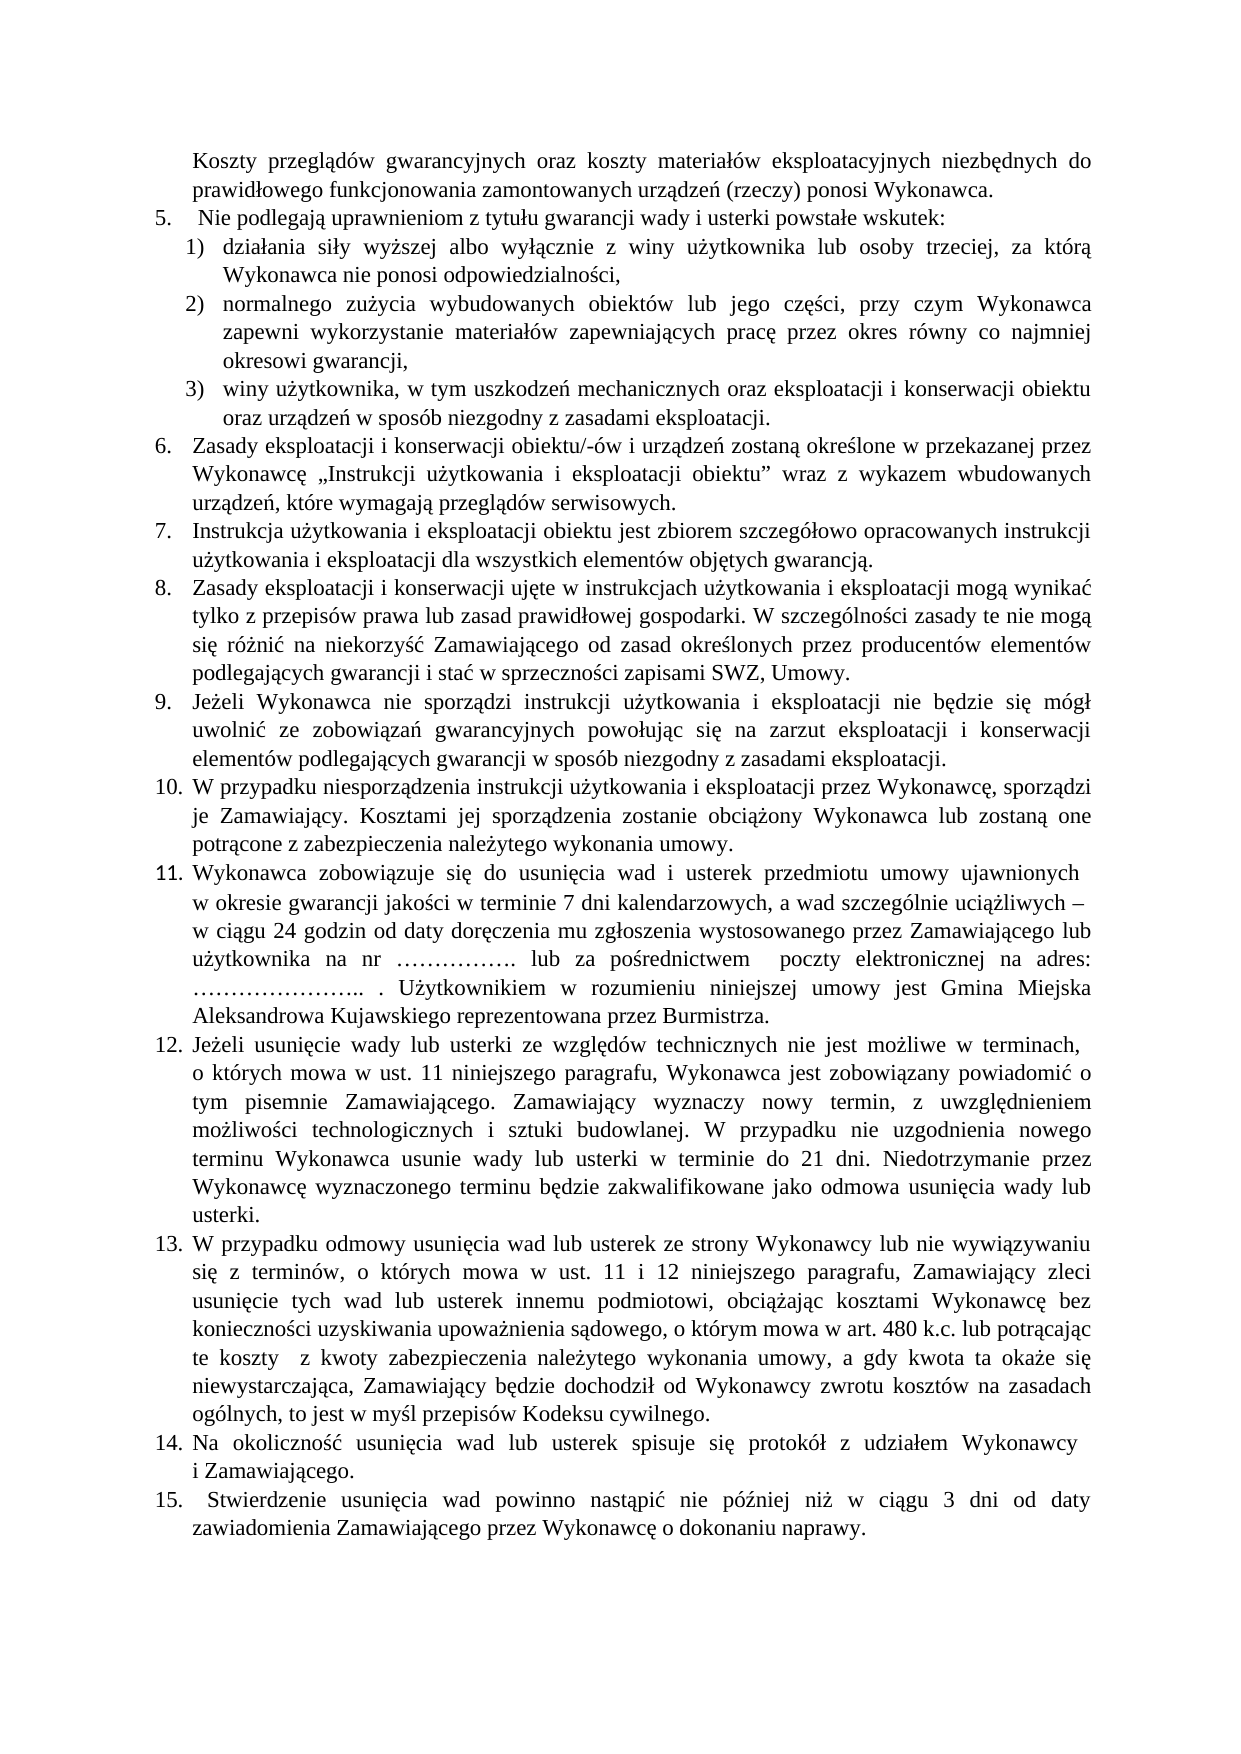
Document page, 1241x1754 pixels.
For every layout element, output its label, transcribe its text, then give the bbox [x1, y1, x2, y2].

list Na okoliczność usunięcia wad lub usterek spisuje się protokół z udziałem Wykonawcy i Zamawiającego. [154, 1429, 1093, 1484]
list Zasady eksploatacji i konserwacji obiektu/-ów i urządzeń zostaną określone w przekazanej przez Wykonawcę „Instrukcji użytkowania i eksploatacji obiektu” wraz z wykazem wbudowanych urządzeń, które wymagają przeglądów serwisowych. [154, 432, 1093, 515]
list W przypadku niesporządzenia instrukcji użytkowania i eksploatacji przez Wykonawcę, sporządzi je Zamawiający. Kosztami jej sporządzenia zostanie obciążony Wykonawca lub zostaną one potrącone z zabezpieczenia należytego wykonania umowy. [154, 773, 1093, 856]
list Nie podlegają uprawnieniom z tytułu gwarancji wady i usterki powstałe wskutek: [154, 204, 1093, 231]
list W przypadku odmowy usunięcia wad lub usterek ze strony Wykonawcy lub nie wywiązywaniu się z terminów, o których mowa w ust. 11 i 12 niniejszego paragrafu, Zamawiający zleci usunięcie tych wad lub usterek innemu podmiotowi, obciążając kosztami Wykonawcę bez konieczności uzyskiwania upoważnienia sądowego, o którym mowa w art. 480 k.c. lub potrącając te koszty z kwoty zabezpieczenia należytego wykonania umowy, a gdy kwota ta okaże się niewystarczająca, Zamawiający będzie dochodził od Wykonawcy zwrotu kosztów na zasadach ogólnych, to jest w myśl przepisów Kodeksu cywilnego. [154, 1230, 1093, 1427]
list Stwierdzenie usunięcia wad powinno nastąpić nie później niż w ciągu 3 dni od daty zawiadomienia Zamawiającego przez Wykonawcę o dokonaniu naprawy. [154, 1486, 1093, 1541]
list Jeżeli usunięcie wady lub usterki ze względów technicznych nie jest możliwe w terminach, o których mowa w ust. 11 niniejszego paragrafu, Wykonawca jest zobowiązany powiadomić o tym pisemnie Zamawiającego. Zamawiający wyznaczy nowy termin, z uwzględnieniem możliwości technologicznych i sztuki budowlanej. W przypadku nie uzgodnienia nowego terminu Wykonawca usunie wady lub usterki w terminie do 21 dni. Niedotrzymanie przez Wykonawcę wyznaczonego terminu będzie zakwalifikowane jako odmowa usunięcia wady lub usterki. [154, 1031, 1093, 1228]
list działania siły wyższej albo wyłącznie z winy użytkownika lub osoby trzeciej, za którą Wykonawca nie ponosi odpowiedzialności, [185, 233, 1093, 288]
list normalnego zużycia wybudowanych obiektów lub jego części, przy czym Wykonawca zapewni wykorzystanie materiałów zapewniających pracę przez okres równy co najmniej okresowi gwarancji, [185, 290, 1093, 373]
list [154, 148, 1093, 202]
list Zasady eksploatacji i konserwacji ujęte w instrukcjach użytkowania i eksploatacji mogą wynikać tylko z przepisów prawa lub zasad prawidłowej gospodarki. W szczególności zasady te nie mogą się różnić na niekorzyść Zamawiającego od zasad określonych przez producentów elementów podlegających gwarancji i stać w sprzeczności zapisami SWZ, Umowy. [154, 574, 1093, 686]
list Wykonawca zobowiązuje się do usunięcia wad i usterek przedmiotu umowy ujawnionych w okresie gwarancji jakości w terminie 7 dni kalendarzowych, a wad szczególnie uciążliwych – w ciągu 24 godzin od daty doręczenia mu zgłoszenia wystosowanego przez Zamawiającego lub użytkownika na nr ……………. lub za pośrednictwem poczty elektronicznej na adres:………………….. . Użytkownikiem w rozumieniu niniejszej umowy jest Gmina Miejska Aleksandrowa Kujawskiego reprezentowana przez Burmistrza. [154, 858, 1093, 1029]
list winy użytkownika, w tym uszkodzeń mechanicznych oraz eksploatacji i konserwacji obiektu oraz urządzeń w sposób niezgodny z zasadami eksploatacji. [185, 375, 1093, 430]
list Jeżeli Wykonawca nie sporządzi instrukcji użytkowania i eksploatacji nie będzie się mógł uwolnić ze zobowiązań gwarancyjnych powołując się na zarzut eksploatacji i konserwacji elementów podlegających gwarancji w sposób niezgodny z zasadami eksploatacji. [154, 688, 1093, 771]
list Instrukcja użytkowania i eksploatacji obiektu jest zbiorem szczegółowo opracowanych instrukcji użytkowania i eksploatacji dla wszystkich elementów objętych gwarancją. [154, 517, 1093, 572]
